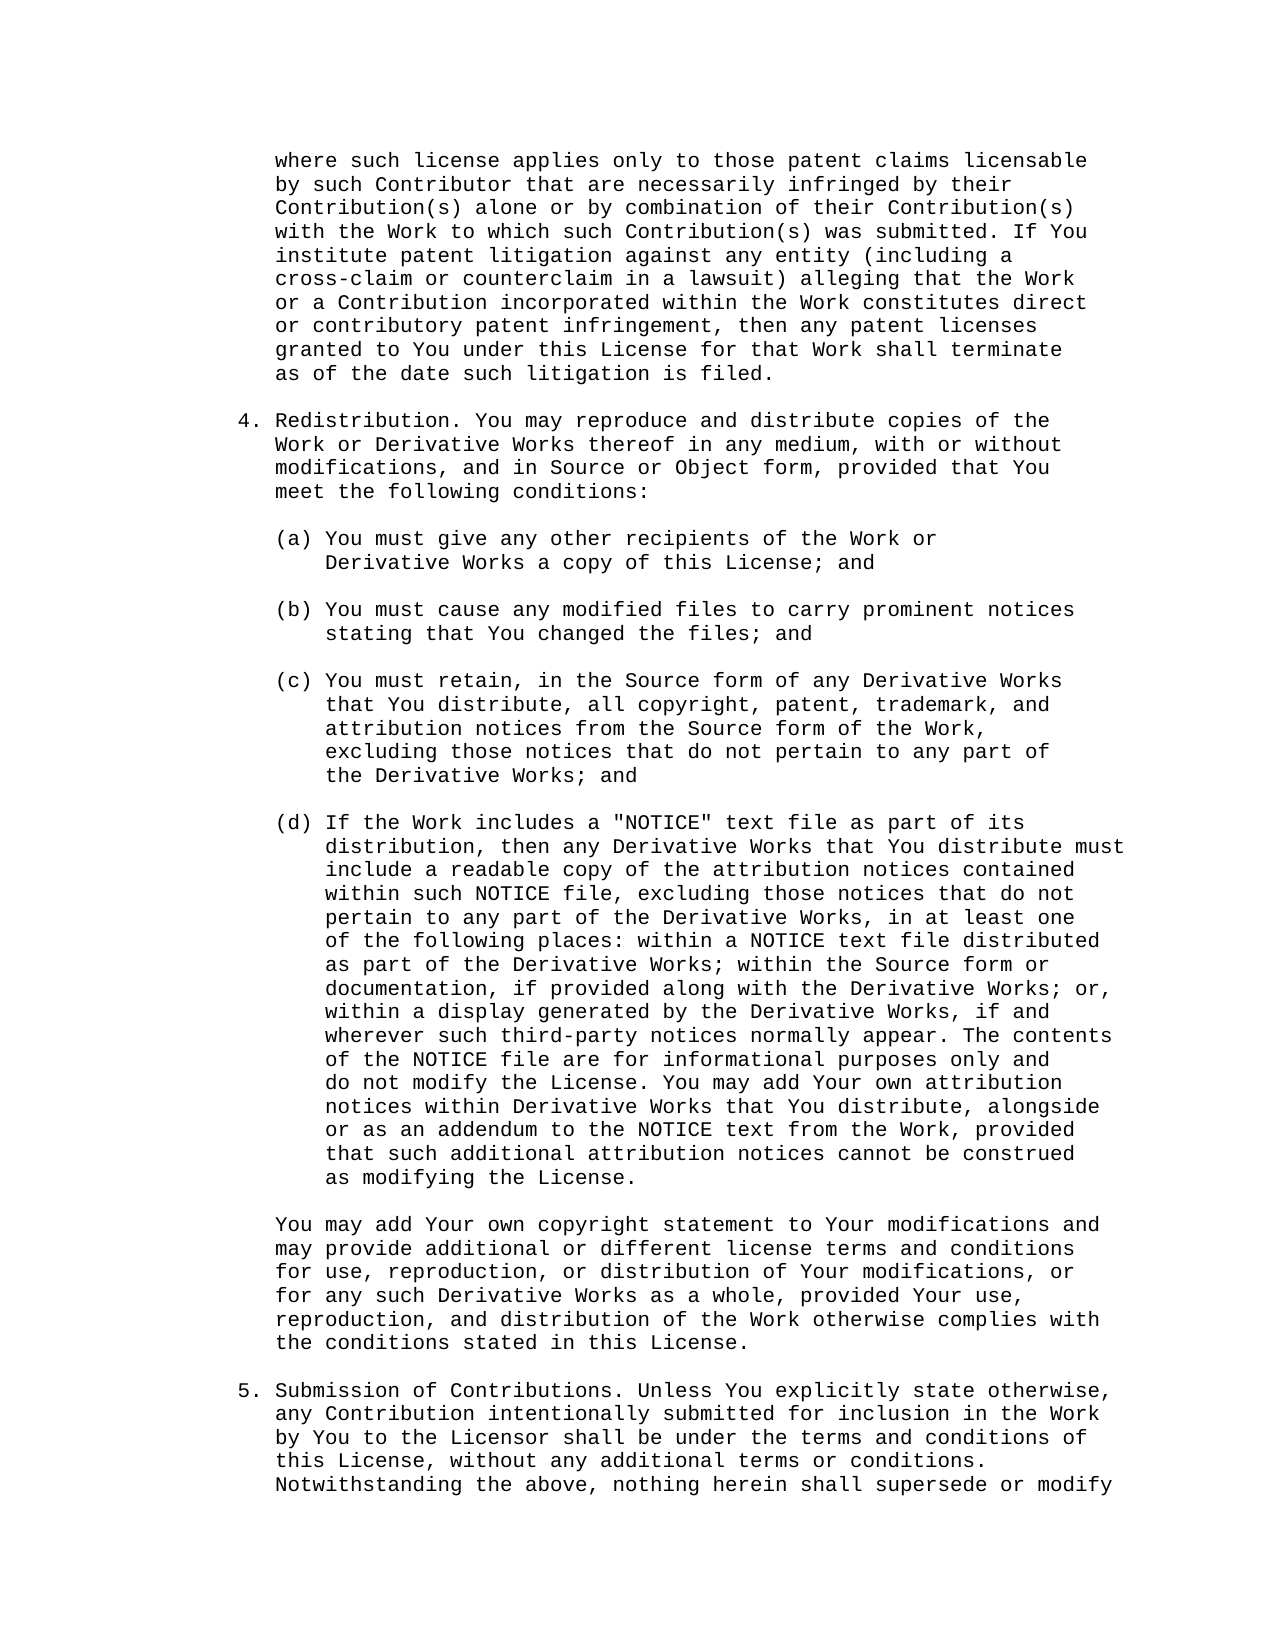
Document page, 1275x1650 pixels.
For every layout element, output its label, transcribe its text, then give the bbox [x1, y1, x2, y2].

text pertain to any part of the Derivative Works, in at least one [150, 907, 1125, 930]
text of the following places: within a NOTICE text file distributed [150, 930, 1125, 954]
text within a display generated by the Derivative Works, if and [150, 1001, 1125, 1025]
text as part of the Derivative Works; within the Source form or [150, 954, 1125, 978]
text (c) You must retain, in the Source form of any Derivative Works [150, 670, 1125, 694]
text any Contribution intentionally submitted for inclusion in the Work [150, 1403, 1125, 1427]
text or contributory patent infringement, then any patent licenses [150, 316, 1125, 339]
text where such license applies only to those patent claims licensable [150, 150, 1125, 174]
text cross-claim or counterclaim in a lawsuit) alleging that the Work [150, 268, 1125, 292]
text distribution, then any Derivative Works that You distribute must [150, 836, 1125, 859]
text institute patent litigation against any entity (including a [150, 244, 1125, 268]
text notices within Derivative Works that You distribute, alongside [150, 1096, 1125, 1119]
text for any such Derivative Works as a whole, provided Your use, [150, 1285, 1125, 1309]
text 5. Submission of Contributions. Unless You explicitly state otherwise, [150, 1379, 1125, 1403]
text by such Contributor that are necessarily infringed by their [150, 174, 1125, 197]
text wherever such third-party notices normally appear. The contents [150, 1025, 1125, 1048]
text modifications, and in Source or Object form, provided that You [150, 457, 1125, 481]
text of the NOTICE file are for informational purposes only and [150, 1048, 1125, 1072]
text may provide additional or different license terms and conditions [150, 1238, 1125, 1261]
text include a readable copy of the attribution notices contained [150, 859, 1125, 883]
text as modifying the License. [150, 1167, 1125, 1190]
text with the Work to which such Contribution(s) was submitted. If You [150, 221, 1125, 244]
text Derivative Works a copy of this License; and [150, 552, 1125, 576]
text by You to the Licensor shall be under the terms and conditions of [150, 1427, 1125, 1451]
text 4. Redistribution. You may reproduce and distribute copies of the [150, 410, 1125, 434]
text that such additional attribution notices cannot be construed [150, 1143, 1125, 1167]
text for use, reproduction, or distribution of Your modifications, or [150, 1261, 1125, 1285]
text documentation, if provided along with the Derivative Works; or, [150, 978, 1125, 1001]
text Contribution(s) alone or by combination of their Contribution(s) [150, 197, 1125, 221]
text do not modify the License. You may add Your own attribution [150, 1072, 1125, 1096]
text excluding those notices that do not pertain to any part of [150, 741, 1125, 765]
text within such NOTICE file, excluding those notices that do not [150, 883, 1125, 907]
text granted to You under this License for that Work shall terminate [150, 339, 1125, 363]
text reproduction, and distribution of the Work otherwise complies with [150, 1309, 1125, 1332]
text Notwithstanding the above, nothing herein shall supersede or modify [150, 1474, 1125, 1498]
text or a Contribution incorporated within the Work constitutes direct [150, 292, 1125, 316]
text attribution notices from the Source form of the Work, [150, 717, 1125, 741]
text meet the following conditions: [150, 481, 1125, 505]
text (b) You must cause any modified files to carry prominent notices [150, 599, 1125, 623]
text the conditions stated in this License. [150, 1332, 1125, 1356]
text or as an addendum to the NOTICE text from the Work, provided [150, 1119, 1125, 1143]
text stating that You changed the files; and [150, 623, 1125, 647]
text the Derivative Works; and [150, 765, 1125, 788]
text You may add Your own copyright statement to Your modifications and [150, 1214, 1125, 1238]
text that You distribute, all copyright, patent, trademark, and [150, 694, 1125, 717]
text Work or Derivative Works thereof in any medium, with or without [150, 434, 1125, 457]
text (a) You must give any other recipients of the Work or [150, 528, 1125, 552]
text (d) If the Work includes a "NOTICE" text file as part of its [150, 812, 1125, 836]
text as of the date such litigation is filed. [150, 363, 1125, 386]
text this License, without any additional terms or conditions. [150, 1451, 1125, 1474]
